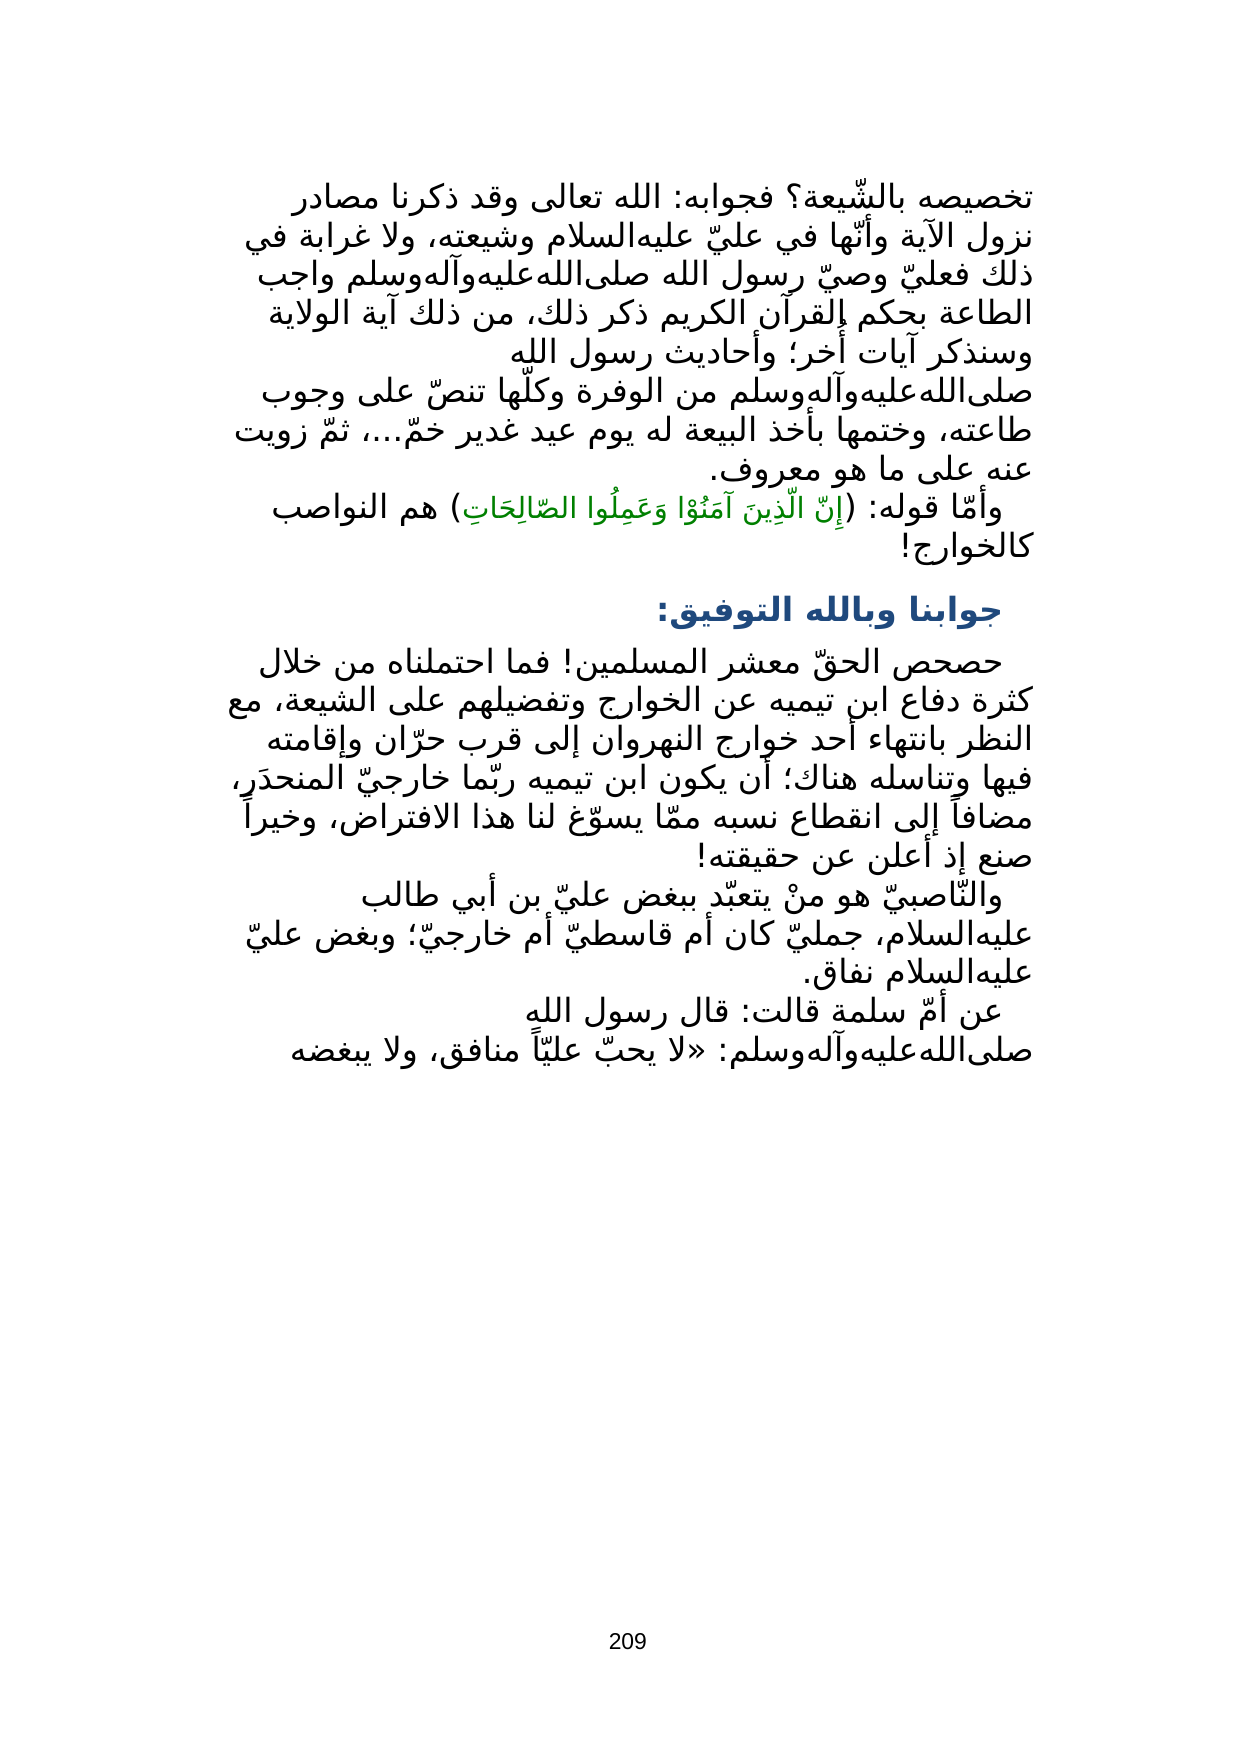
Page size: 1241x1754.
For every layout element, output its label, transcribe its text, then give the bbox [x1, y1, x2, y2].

text وأمّا قوله: (إِنّ الّذِينَ آمَنُوْا وَعَمِلُوا الصّالِحَاتِ) هم النواصب كالخوارج! [222, 488, 1033, 566]
text عن أمّ سلمة قالت: قال رسول الله صلى‌الله‌عليه‌وآله‌وسلم: «لا يحبّ عليّاً منافق، ولا يبغضه [222, 992, 1033, 1069]
subtitle جوابنا وبالله التوفيق: [222, 591, 1033, 629]
text تخصيصه بالشّيعة؟ فجوابه: الله تعالى وقد ذكرنا مصادر نزول الآية وأنّها في عليّ عليه‌السلام وشيعته، ولا غرابة في ذلك فعليّ وصيّ رسول الله صلى‌الله‌عليه‌وآله‌وسلم واجب الطاعة بحكم القرآن الكريم ذكر ذلك، من ذلك آية الولاية وسنذكر آيات أُخر؛ وأحاديث رسول الله صلى‌الله‌عليه‌وآله‌وسلم من الوفرة وكلّها تنصّ على وجوب طاعته، وختمها بأخذ البيعة له يوم عيد غدير خمّ...، ثمّ زويت عنه على ما هو معروف. [222, 177, 1033, 488]
text والنّاصبيّ هو منْ يتعبّد ببغض عليّ بن أبي طالب عليه‌السلام، جمليّ كان أم قاسطيّ أم خارجيّ؛ وبغض عليّ عليه‌السلام نفاق. [222, 875, 1033, 992]
text حصحص الحقّ معشر المسلمين! فما احتملناه من خلال كثرة دفاع ابن تيميه عن الخوارج وتفضيلهم على الشيعة، مع النظر بانتهاء أحد خوارج النهروان إلى قرب حرّان وإقامته فيها وتناسله هناك؛ أن يكون ابن تيميه ربّما خارجيّ المنحدَر، مضافاً إلى انقطاع نسبه ممّا يسوّغ لنا هذا الافتراض، وخيراً صنع إذ أعلن عن حقيقته! [222, 642, 1033, 875]
